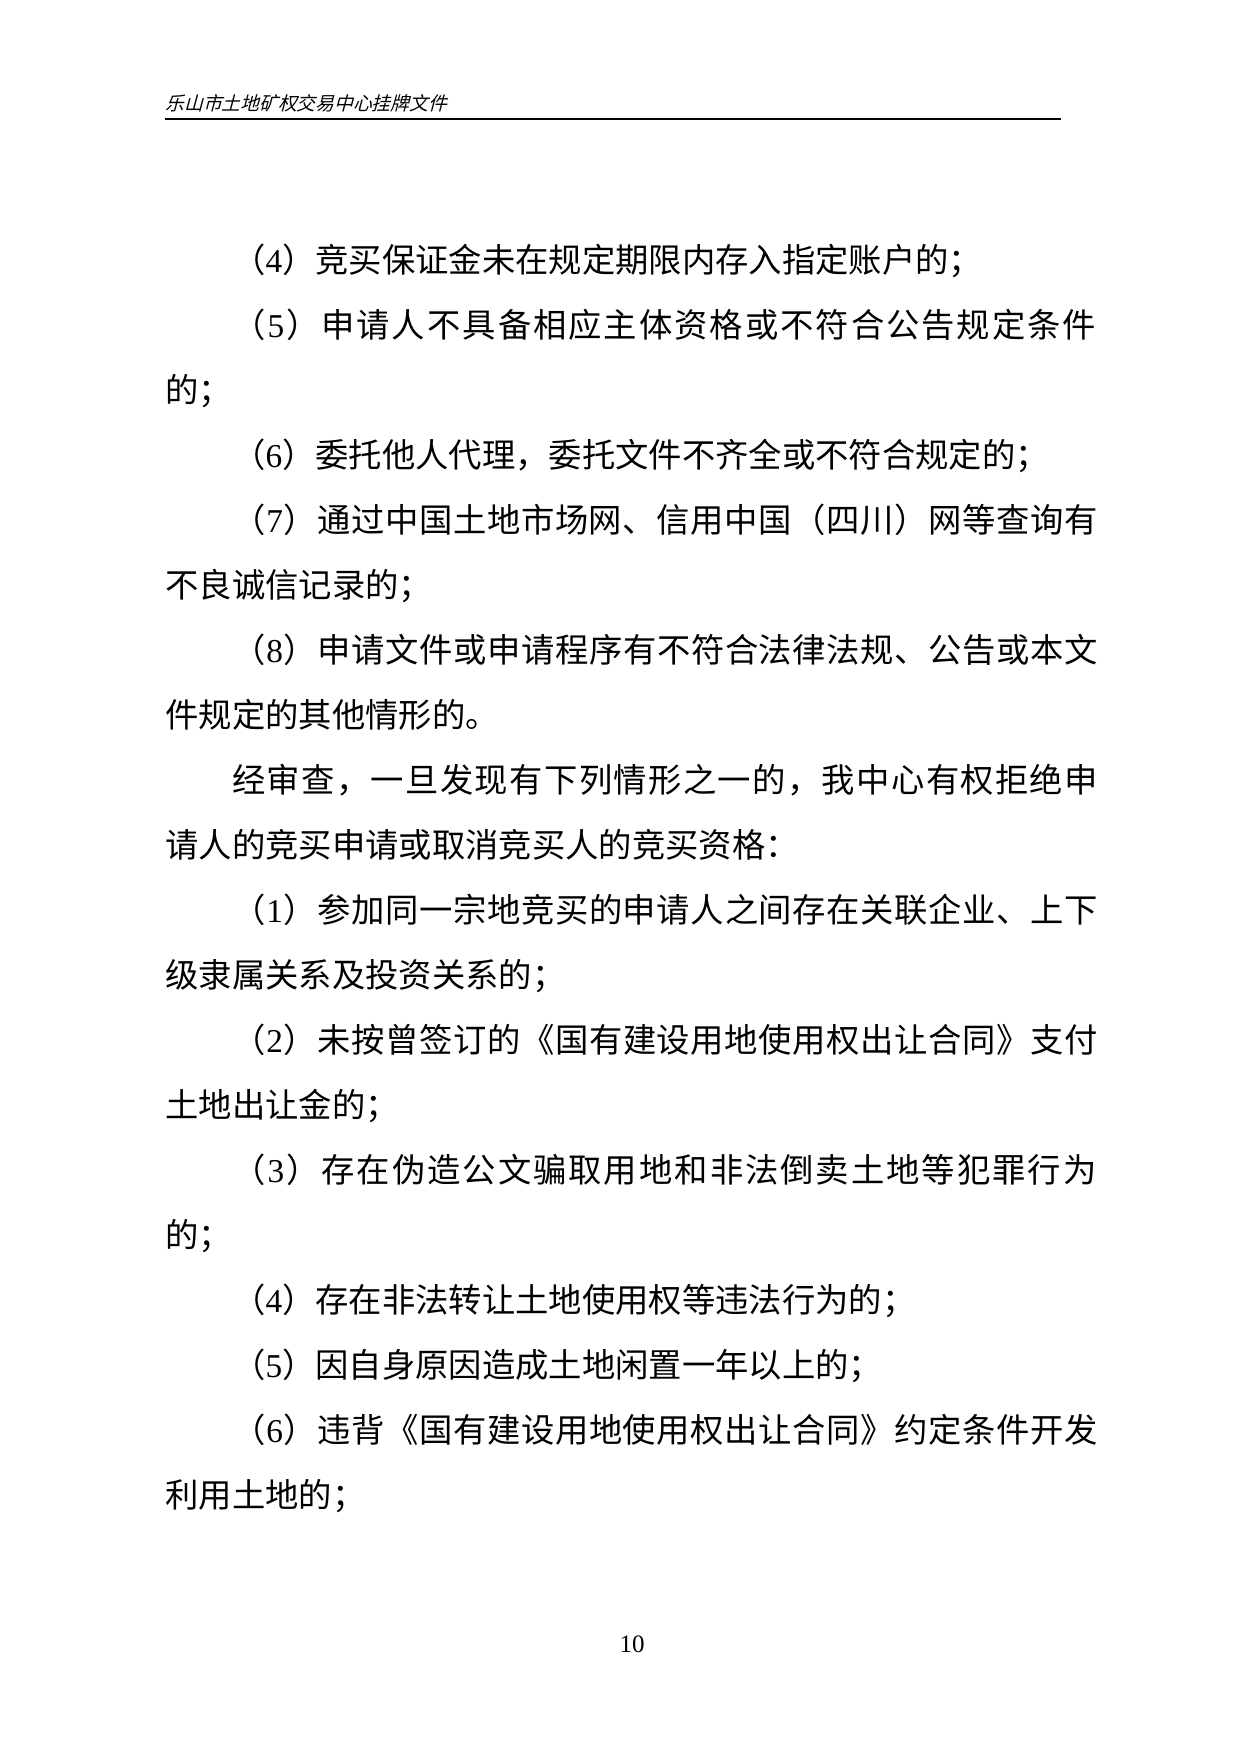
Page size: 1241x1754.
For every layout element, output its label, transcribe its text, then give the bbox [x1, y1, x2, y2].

text （6）委托他人代理，委托文件不齐全或不符合规定的； [165, 421, 1098, 486]
text （4）存在非法转让土地使用权等违法行为的； [165, 1266, 1098, 1331]
text （1）参加同一宗地竞买的申请人之间存在关联企业、上下级隶属关系及投资关系的； [165, 876, 1098, 1006]
text （6）违背《国有建设用地使用权出让合同》约定条件开发利用土地的； [165, 1396, 1098, 1526]
text （5）申请人不具备相应主体资格或不符合公告规定条件的； [165, 291, 1098, 421]
text （2）未按曾签订的《国有建设用地使用权出让合同》支付土地出让金的； [165, 1006, 1098, 1136]
text （7）通过中国土地市场网、信用中国（四川）网等查询有不良诚信记录的； [165, 486, 1098, 616]
text （8）申请文件或申请程序有不符合法律法规、公告或本文件规定的其他情形的。 [165, 616, 1098, 746]
text 经审查，一旦发现有下列情形之一的，我中心有权拒绝申请人的竞买申请或取消竞买人的竞买资格： [165, 746, 1098, 876]
text （3）存在伪造公文骗取用地和非法倒卖土地等犯罪行为的； [165, 1136, 1098, 1266]
text （4）竞买保证金未在规定期限内存入指定账户的； [165, 226, 1098, 291]
text （5）因自身原因造成土地闲置一年以上的； [165, 1331, 1098, 1396]
